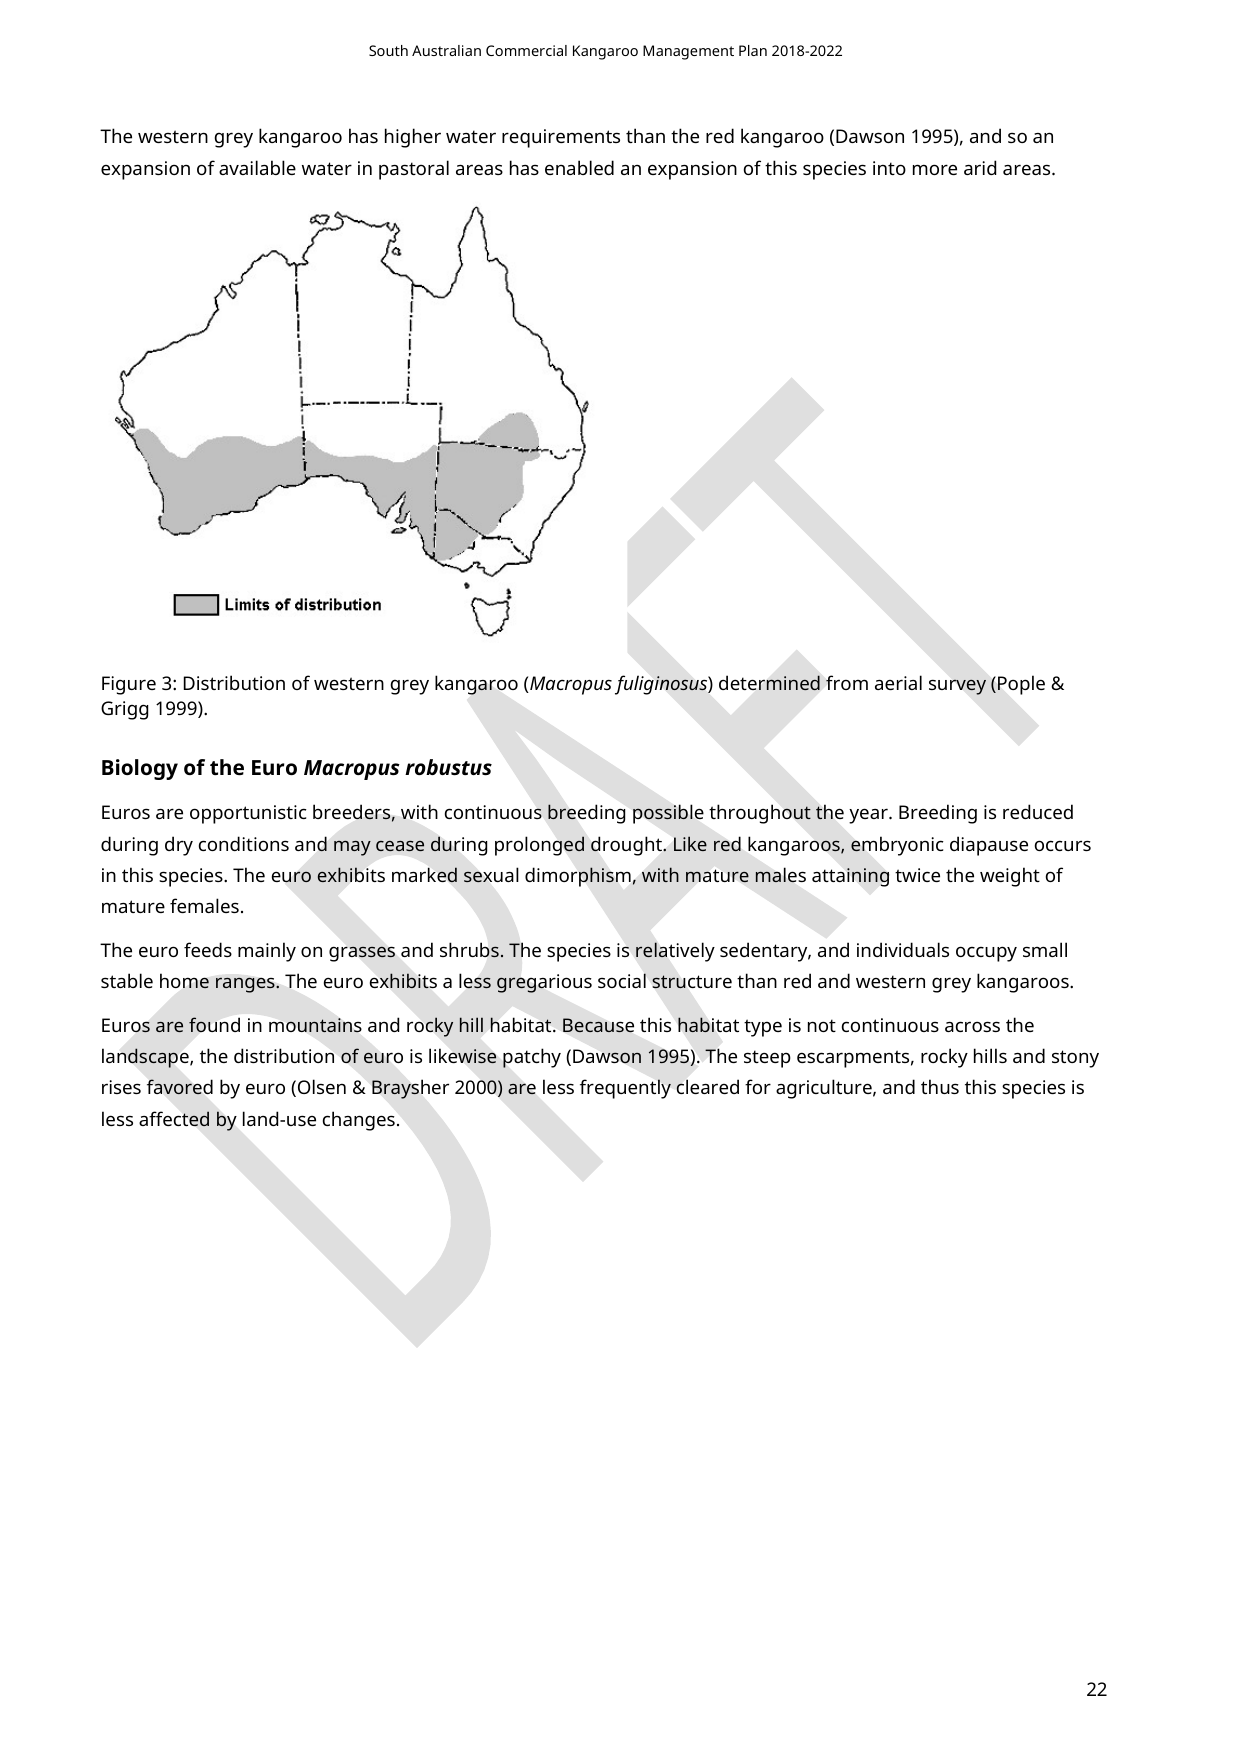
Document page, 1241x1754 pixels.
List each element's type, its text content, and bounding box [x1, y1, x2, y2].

subtitle Biology of the Euro Macropus robustus [100, 750, 1107, 781]
text Figure 3: Distribution of western grey kangaroo (Macropus fuliginosus) determined from aerial survey (Pople & Grigg 1999). [100, 670, 1107, 721]
text Euros are opportunistic breeders, with continuous breeding possible throughout the year. Breeding is reduced during dry conditions and may cease during prolonged drought. Like red kangaroos, embryonic diapause occurs in this species. The euro exhibits marked sexual dimorphism, with mature males attaining twice the weight of mature females. [100, 794, 1107, 919]
text The euro feeds mainly on grasses and shrubs. The species is relatively sedentary, and individuals occupy small stable home ranges. The euro exhibits a less gregarious social structure than red and western grey kangaroos. [100, 931, 1107, 994]
text Euros are found in mountains and rocky hill habitat. Because this habitat type is not continuous across the landscape, the distribution of euro is likewise patchy (Dawson 1995). The steep escarpments, rocky hills and stony rises favored by euro (Olsen & Braysher 2000) are less frequently cleared for agriculture, and thus this species is less affected by land-use changes. [100, 1006, 1107, 1131]
text The western grey kangaroo has higher water requirements than the red kangaroo (Dawson 1995), and so an expansion of available water in pastoral areas has enabled an expansion of this species into more arid areas. [100, 118, 1107, 181]
